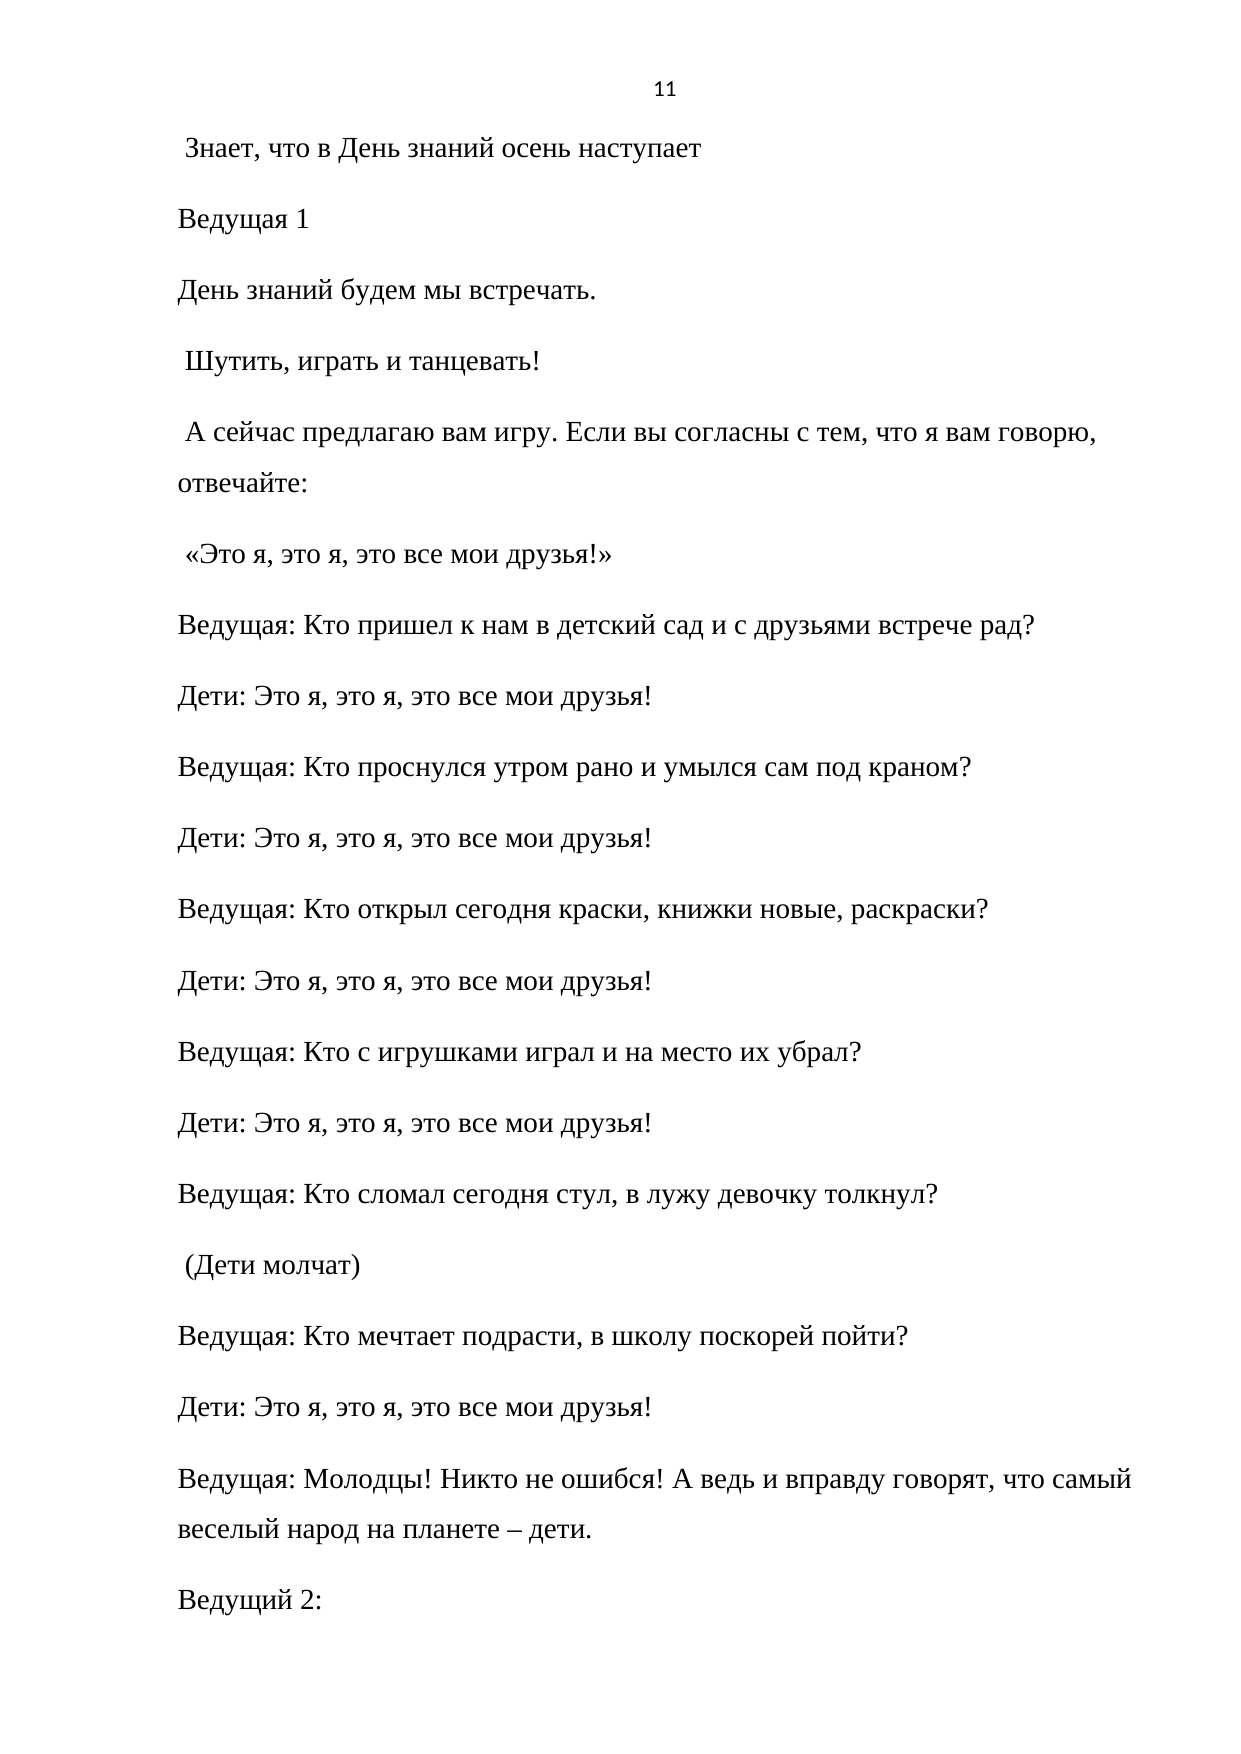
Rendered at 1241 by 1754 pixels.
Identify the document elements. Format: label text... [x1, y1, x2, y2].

text Ведущий 2: [177, 1582, 1152, 1616]
text (Дети молчат) [177, 1247, 1152, 1281]
text Ведущая 1 [177, 201, 1152, 234]
text Ведущая: Кто с игрушками играл и на место их убрал? [177, 1034, 1152, 1067]
text Шутить, играть и танцевать! [177, 343, 1152, 377]
text Ведущая: Кто открыл сегодня краски, книжки новые, раскраски? [177, 892, 1152, 925]
text Ведущая: Молодцы! Никто не ошибся! А ведь и вправду говорят, что самый веселый народ на планете – дети. [177, 1461, 1152, 1544]
text Дети: Это я, это я, это все мои друзья! [177, 1105, 1152, 1138]
text Ведущая: Кто сломал сегодня стул, в лужу девочку толкнул? [177, 1176, 1152, 1210]
text Ведущая: Кто мечтает подрасти, в школу поскорей пойти? [177, 1318, 1152, 1352]
text День знаний будем мы встречать. [177, 272, 1152, 306]
text Ведущая: Кто проснулся утром рано и умылся сам под краном? [177, 749, 1152, 783]
text Ведущая: Кто пришел к нам в детский сад и с друзьями встрече рад? [177, 607, 1152, 641]
text Дети: Это я, это я, это все мои друзья! [177, 678, 1152, 712]
text «Это я, это я, это все мои друзья!» [177, 536, 1152, 569]
text А сейчас предлагаю вам игру. Если вы согласны с тем, что я вам говорю, отвечайте: [177, 414, 1152, 498]
text Дети: Это я, это я, это все мои друзья! [177, 820, 1152, 854]
text Дети: Это я, это я, это все мои друзья! [177, 1389, 1152, 1423]
text Дети: Это я, это я, это все мои друзья! [177, 963, 1152, 996]
text Знает, что в День знаний осень наступает [177, 130, 1152, 163]
